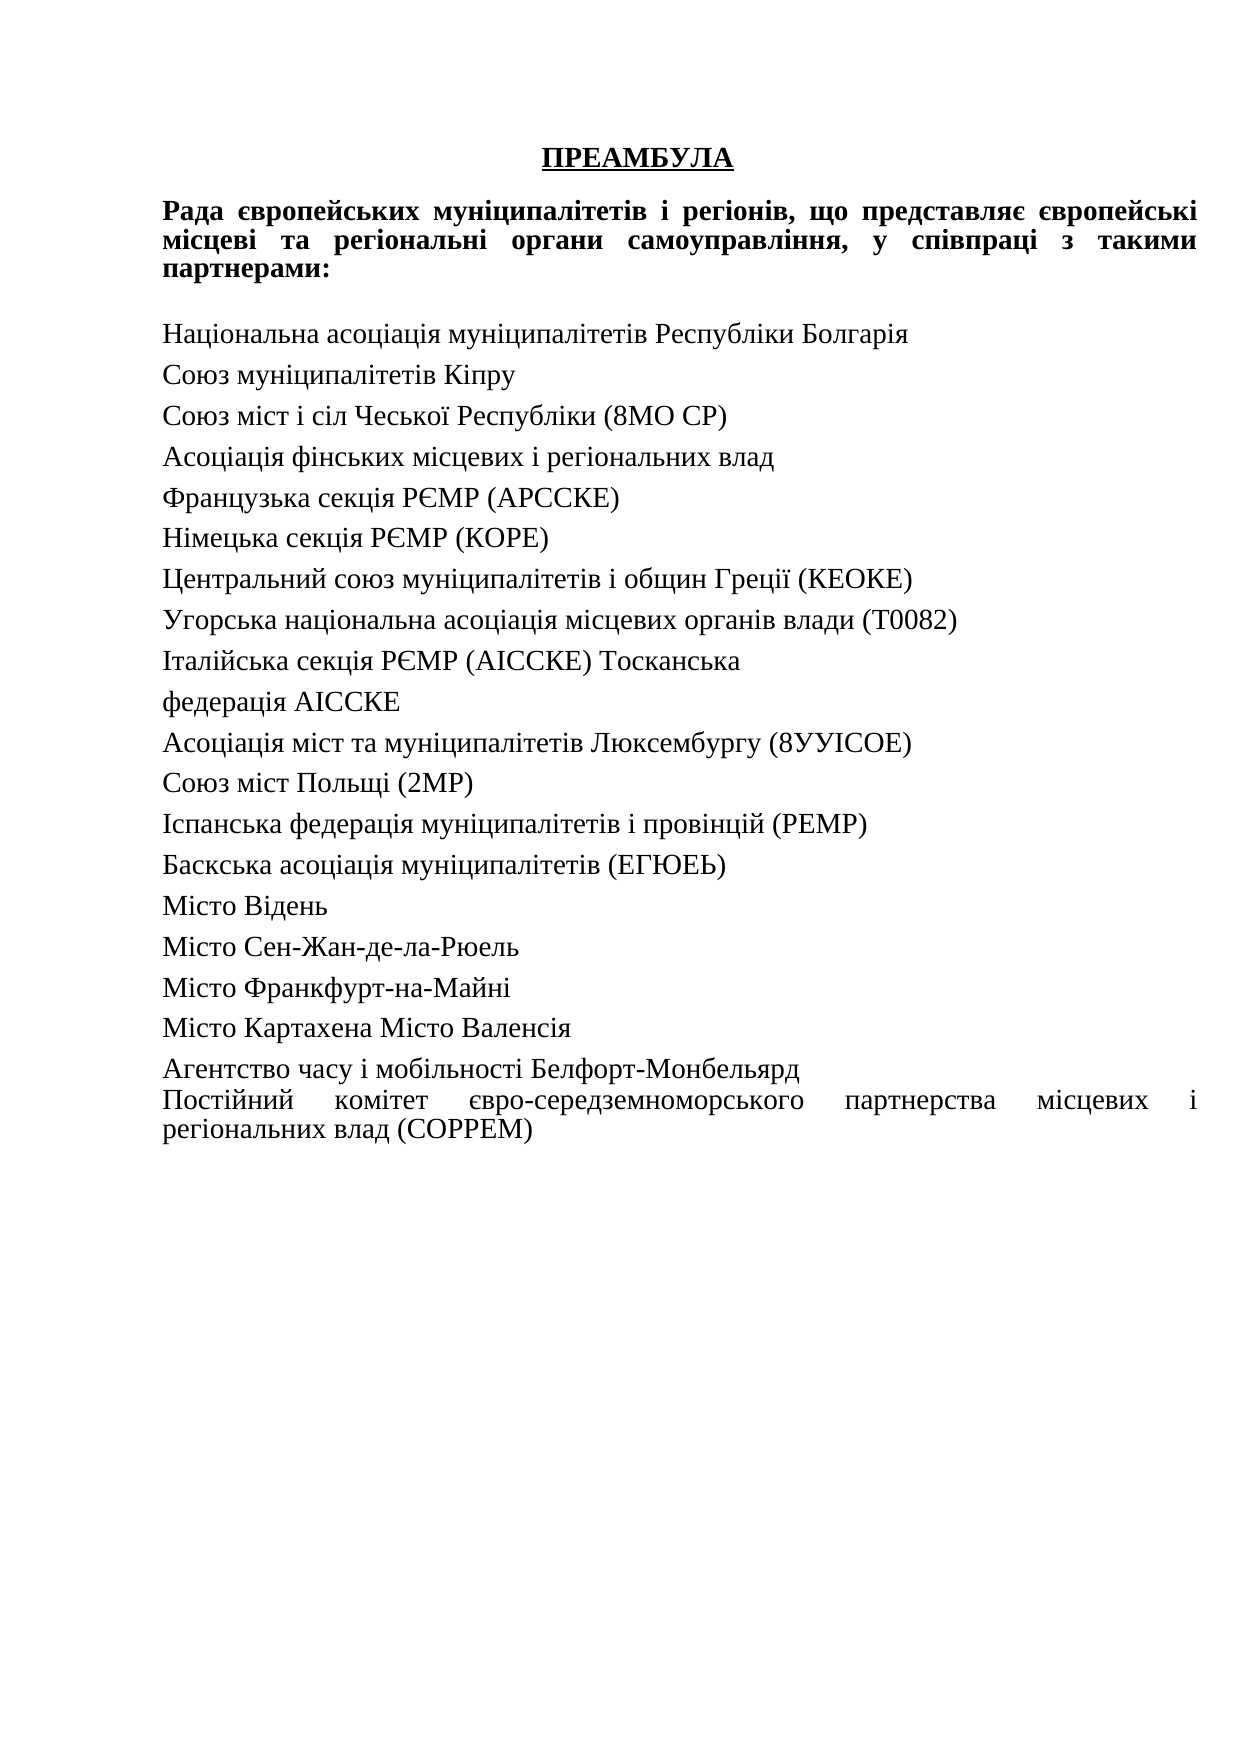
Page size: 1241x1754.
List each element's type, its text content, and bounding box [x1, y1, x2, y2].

text Асоціація міст та муніципалітетів Люксембургу (8УУІСОЕ) [162, 719, 1198, 760]
text Постійний комітет євро-середземноморського партнерства місцевих і регіональних влад (СОРРЕМ) [162, 1087, 1198, 1144]
text Німецька секція РЄМР (КОРЕ) [162, 515, 1198, 556]
text Іспанська федерація муніципалітетів і провінцій (РЕМР) [162, 801, 1198, 842]
text Асоціація фінських місцевих і регіональних влад Французька секція РЄМР (АРССКЕ) [162, 433, 775, 515]
text Союз міст і сіл Чеської Республіки (8МО СР) [162, 393, 1198, 433]
text Агентство часу і мобільності Белфорт-Монбельярд [162, 1046, 1198, 1087]
text Рада європейських муніципалітетів і регіонів, що представляє європейські місцеві та регіональні органи самоуправління, у співпраці з такими партнерами: [162, 198, 1198, 283]
text Національна асоціація муніципалітетів Республіки Болгарія [162, 311, 1198, 352]
text Баскська асоціація муніципалітетів (ЕГЮЕЬ) Місто Відень [162, 842, 804, 923]
text Місто Сен-Жан-де-ла-Рюель Місто Франкфурт-на-Майні Місто Картахена Місто Валенсія [162, 923, 592, 1046]
text Італійська секція РЄМР (АІССКЕ) Тосканська федерація АІССКЕ [162, 638, 871, 719]
text Союз міст Польщі (2МР) [162, 760, 1198, 801]
text Угорська національна асоціація місцевих органів влади (Т0082) [162, 597, 1198, 638]
text Центральний союз муніципалітетів і общин Греції (КЕОКЕ) [162, 556, 1198, 597]
text Союз муніципалітетів Кіпру [162, 352, 1198, 393]
